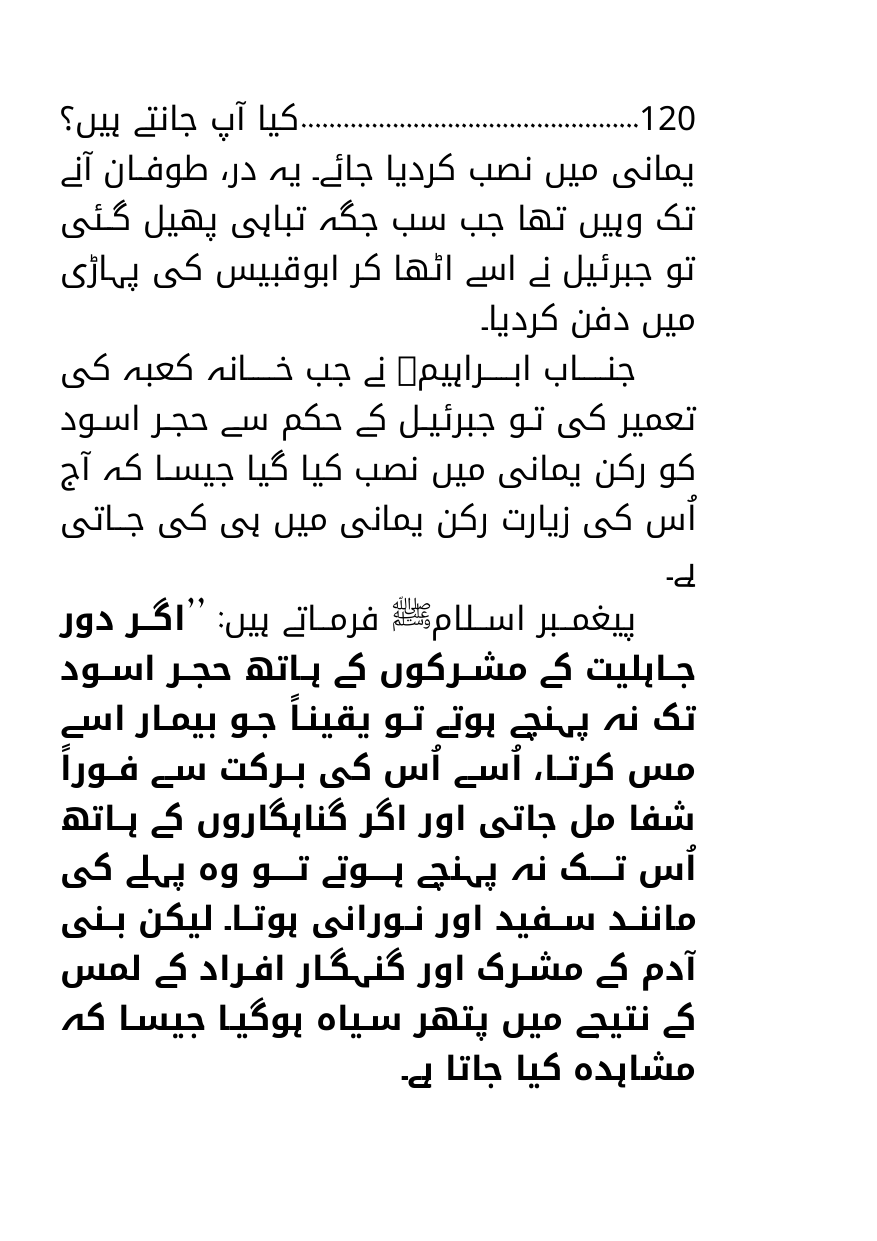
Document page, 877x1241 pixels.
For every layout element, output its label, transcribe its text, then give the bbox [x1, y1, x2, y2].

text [60, 140, 697, 340]
text پیغمبر اسلامﷺ فرماتے ہیں: ’’اگر دور جاہلیت کے مشرکوں کے ہاتھ حجر اسود تک نہ پہنچے ہوتے تو یقیناً جو بیمار اسے مس کرتا، اُسے اُس کی برکت سے فوراً شفا مل جاتی اور اگر گناہگاروں کے ہاتھ اُس تک نہ پہنچے ہوتے تو وہ پہلے کی مانند سفید اور نورانی ہوتا۔ لیکن بنی آدم کے مشرک اور گنہگار افراد کے لمس کے نتیجے میں پتھر سیاہ ہوگیا جیسا کہ مشاہدہ کیا جاتا ہے۔ [60, 590, 697, 1090]
text جناب ابراہیم﷣ نے جب خانہ کعبہ کی تعمیر کی تو جبرئیل کے حکم سے حجر اسود کو رکن یمانی میں نصب کیا گیا جیسا کہ آج اُس کی زیارت رکن یمانی میں ہی کی جاتی ہے۔ [60, 340, 697, 590]
